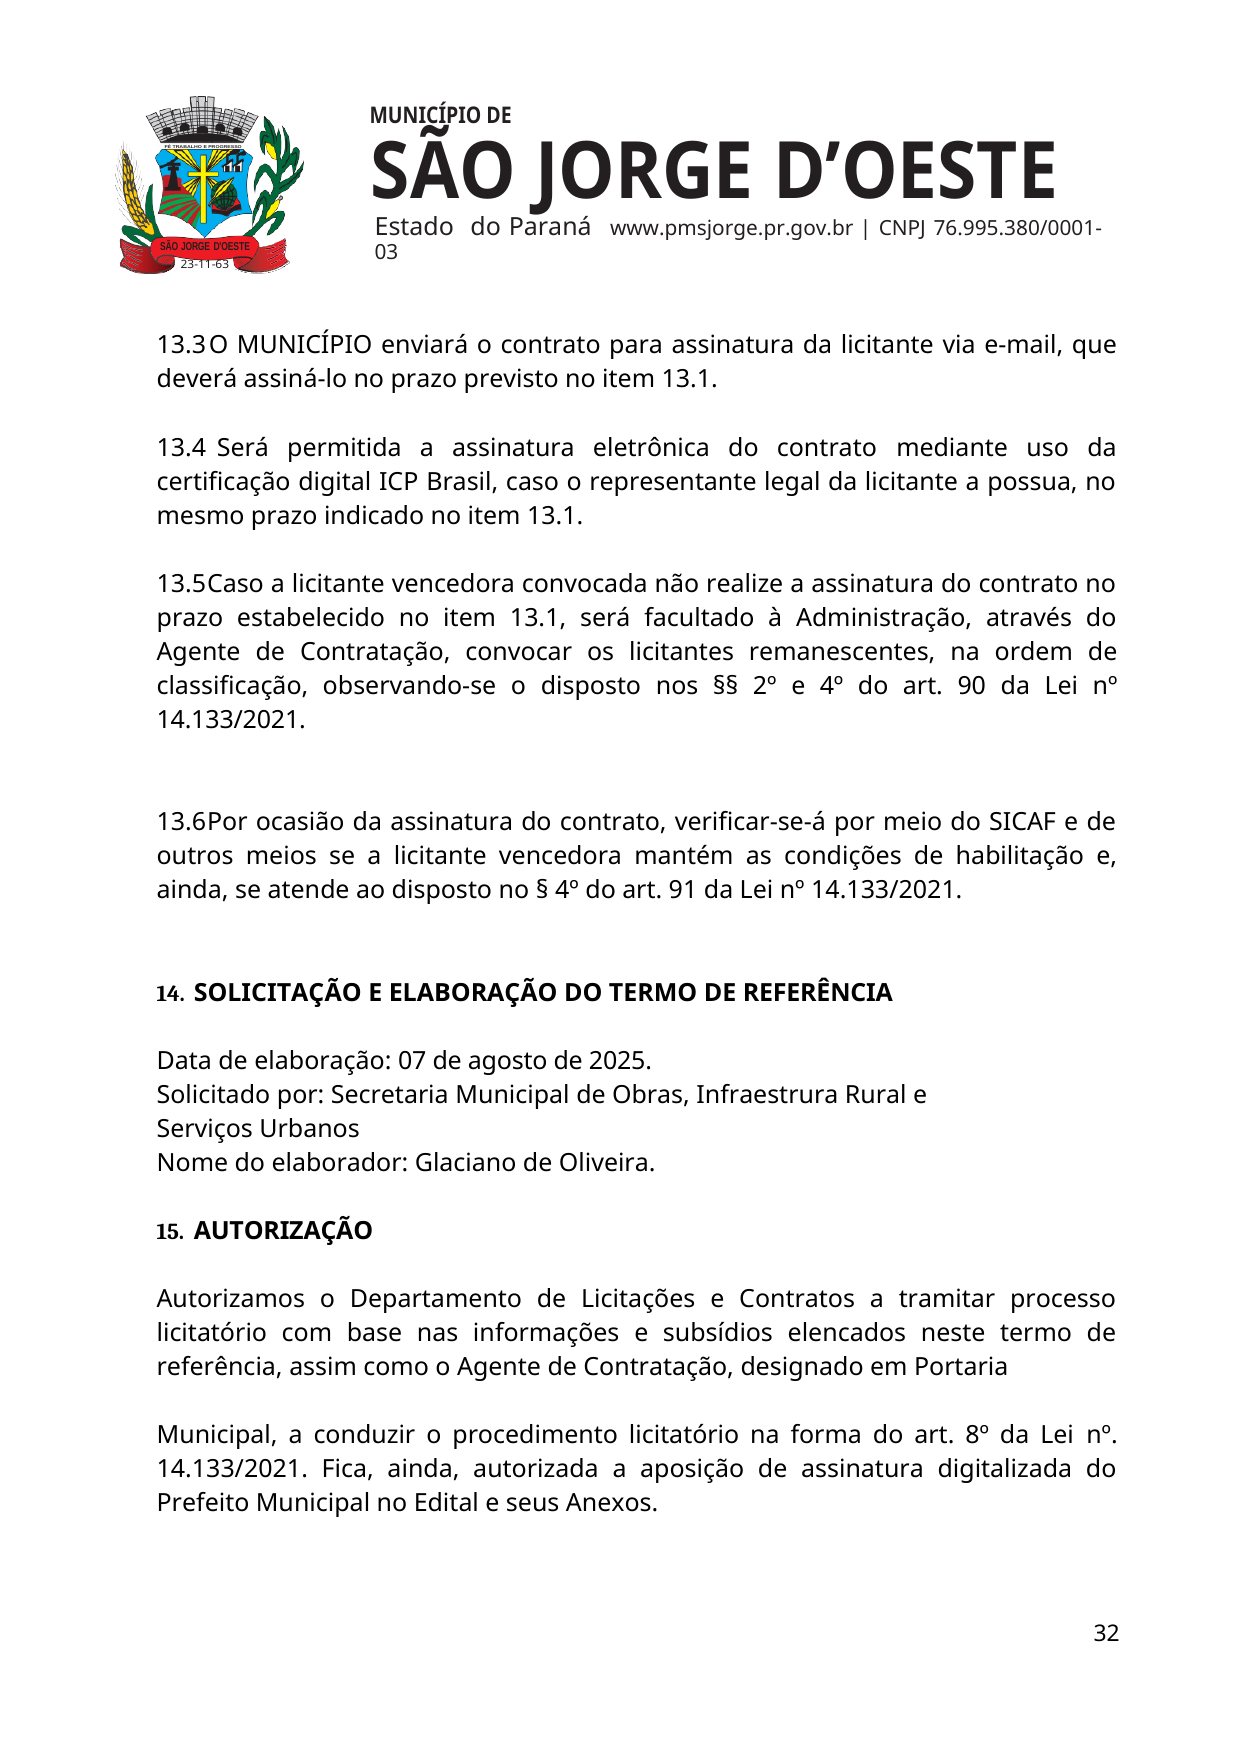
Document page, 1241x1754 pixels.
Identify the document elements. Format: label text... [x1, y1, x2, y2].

text Solicitado por: Secretaria Municipal de Obras, Infraestrura Rural e Serviços Urbanos [156, 1076, 939, 1144]
picture [115, 96, 304, 274]
list O MUNICÍPIO enviará o contrato para assinatura da licitante via e-mail, que deverá assiná-lo no prazo previsto no item 13.1. [156, 327, 1118, 395]
text Data de elaboração: 07 de agosto de 2025. [156, 1042, 1119, 1076]
text Autorizamos o Departamento de Licitações e Contratos a tramitar processo licitatório com base nas informações e subsídios elencados neste termo de referência, assim como o Agente de Contratação, designado em Portaria [156, 1281, 1117, 1383]
text Nome do elaborador: Glaciano de Oliveira. [156, 1144, 691, 1178]
list Por ocasião da assinatura do contrato, verificar-se-á por meio do SICAF e de outros meios se a licitante vencedora mantém as condições de habilitação e, ainda, se atende ao disposto no § 4º do art. 91 da Lei nº 14.133/2021. [156, 804, 1118, 906]
list Será permitida a assinatura eletrônica do contrato mediante uso da certificação digital ICP Brasil, caso o representante legal da licitante a possua, no mesmo prazo indicado no item 13.1. [156, 429, 1117, 531]
text Municipal, a conduzir o procedimento licitatório na forma do art. 8º da Lei nº. 14.133/2021. Fica, ainda, autorizada a aposição de assinatura digitalizada do Prefeito Municipal no Edital e seus Anexos. [156, 1417, 1117, 1519]
list Caso a licitante vencedora convocada não realize a assinatura do contrato no prazo estabelecido no item 13.1, será facultado à Administração, através do Agente de Contratação, convocar os licitantes remanescentes, na ordem de classificação, observando-se o disposto nos §§ 2º e 4º do art. 90 da Lei nº 14.133/2021. [156, 565, 1118, 736]
subtitle SOLICITAÇÃO E ELABORAÇÃO DO TERMO DE REFERÊNCIA [156, 974, 1119, 1008]
subtitle AUTORIZAÇÃO [156, 1213, 1119, 1247]
